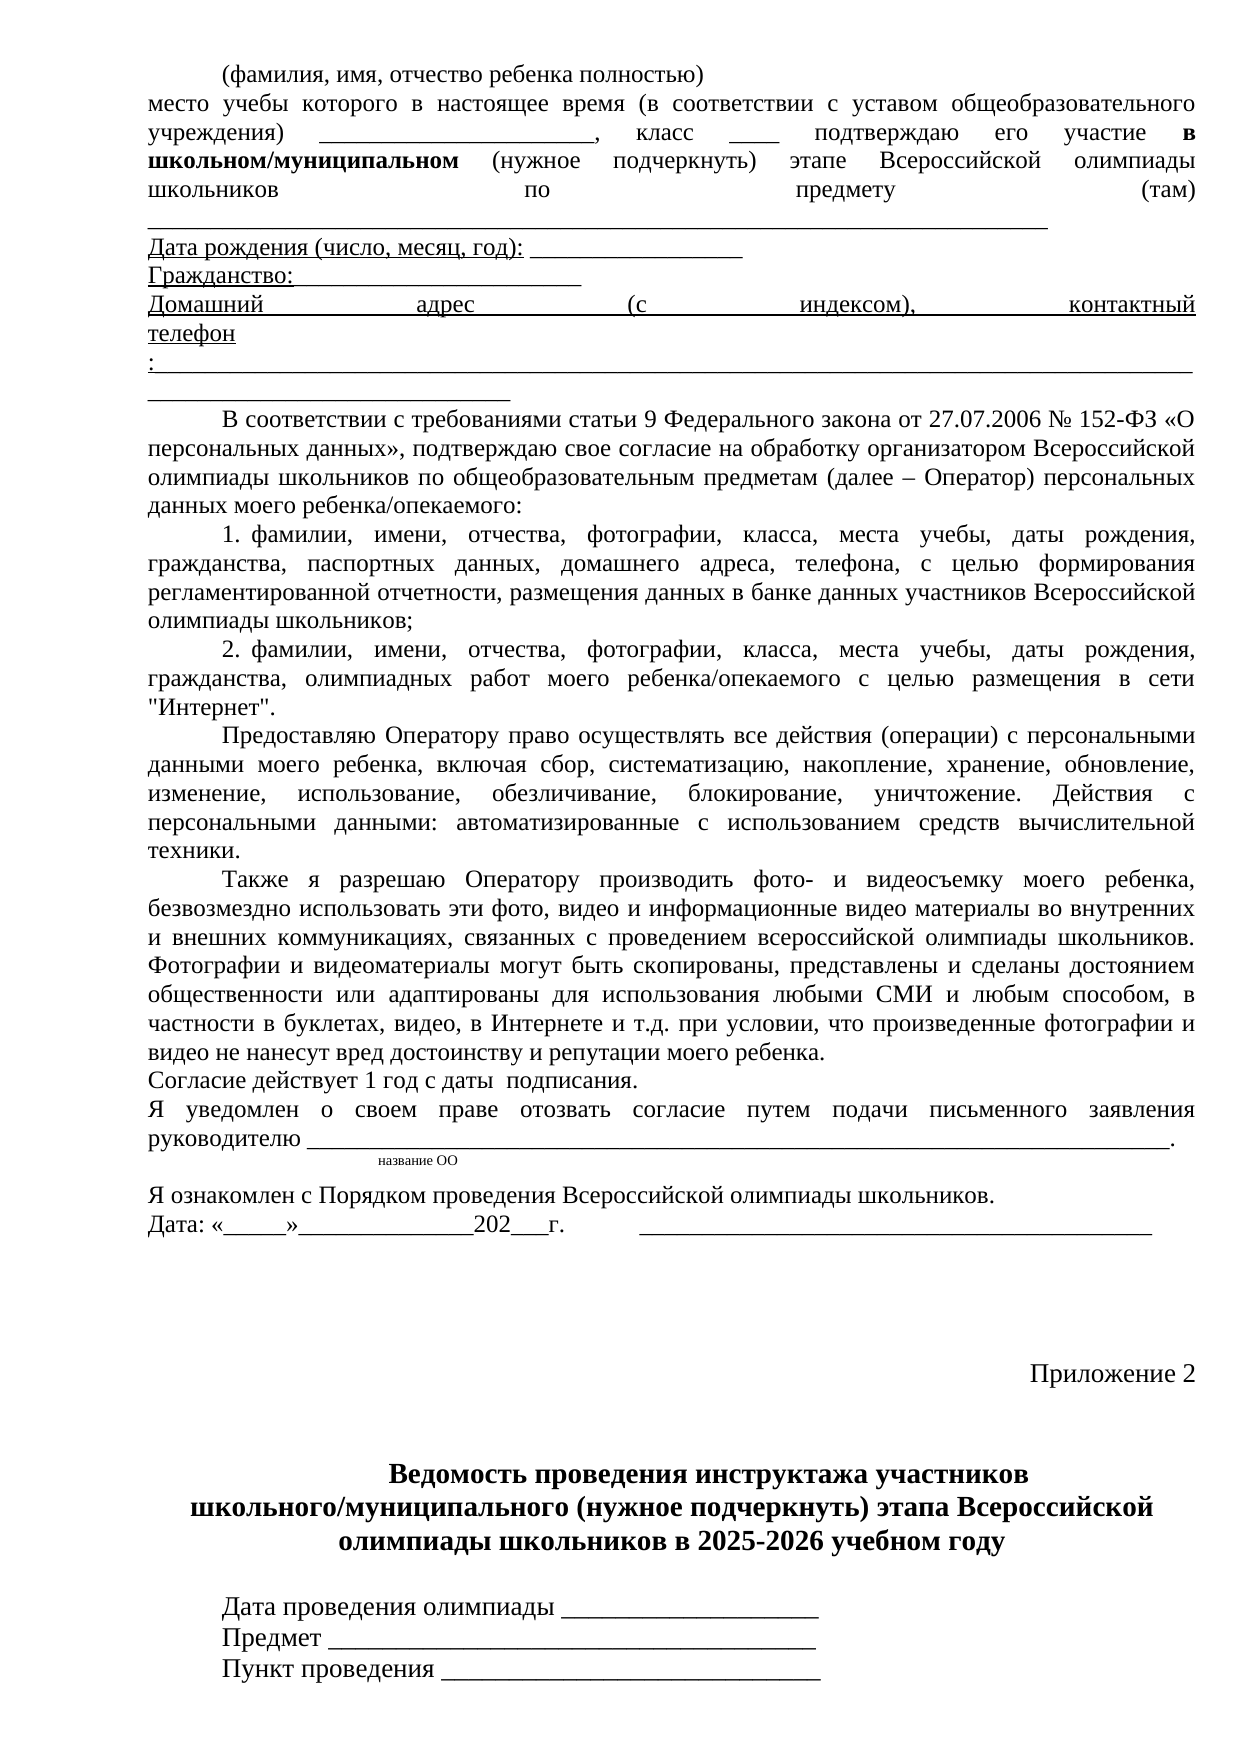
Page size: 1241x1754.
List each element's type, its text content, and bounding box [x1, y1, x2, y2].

text Согласие действует 1 год с даты подписания. [148, 1065, 1196, 1094]
text Я уведомлен о своем праве отозвать согласие путем подачи письменного заявления руководителю _____________________________________________________________________. [148, 1094, 1196, 1152]
text Дата рождения (число, месяц, год): _________________ [148, 232, 1196, 260]
list фамилии, имени, отчества, фотографии, класса, места учебы, даты рождения, гражданства, паспортных данных, домашнего адреса, телефона, с целью формирования регламентированной отчетности, размещения данных в банке данных участников Всероссийской олимпиады школьников; [148, 519, 1196, 634]
text Дата: «_____»______________202___г. _________________________________________ [148, 1209, 1196, 1238]
text В соответствии с требованиями статьи 9 Федерального закона от 27.07.2006 № 152-ФЗ «О персональных данных», подтверждаю свое согласие на обработку организатором Всероссийской олимпиады школьников по общеобразовательным предметам (далее – Оператор) персональных данных моего ребенка/опекаемого: [148, 404, 1196, 519]
text Предмет ____________________________________ [148, 1621, 1196, 1652]
text Дата проведения олимпиады ___________________ [148, 1590, 1196, 1621]
text Также я разрешаю Оператору производить фото- и видеосъемку моего ребенка, безвозмездно использовать эти фото, видео и информационные видео материалы во внутренних и внешних коммуникациях, связанных с проведением всероссийской олимпиады школьников. Фотографии и видеоматериалы могут быть скопированы, представлены и сделаны достоянием общественности или адаптированы для использования любыми СМИ и любым способом, в частности в буклетах, видео, в Интернете и т.д. при условии, что произведенные фотографии и видео не нанесут вред достоинству и репутации моего ребенка. [148, 864, 1196, 1065]
text Ведомость проведения инструктажа участников школьного/муниципального (нужное подчеркнуть) этапа Всероссийской олимпиады школьников в 2025-2026 учебном году [148, 1456, 1196, 1556]
text Пункт проведения ____________________________ [148, 1652, 1196, 1683]
text Предоставляю Оператору право осуществлять все действия (операции) с персональными данными моего ребенка, включая сбор, систематизацию, накопление, хранение, обновление, изменение, использование, обезличивание, блокирование, уничтожение. Действия с персональными данными: автоматизированные с использованием средств вычислительной техники. [148, 720, 1196, 864]
text Приложение 2 [148, 1358, 1196, 1389]
text Домашний адрес (с индексом), контактный телефон:________________________________________________________________________________________________________________ [148, 316, 1196, 404]
text название ОО [148, 1152, 1196, 1180]
text Я ознакомлен с Порядком проведения Всероссийской олимпиады школьников. [148, 1180, 1196, 1209]
text Гражданство:_______________________ [148, 260, 1196, 289]
text Домашний адрес (с индексом), контактный телефон:________________________________________________________________________________________________________________ [148, 289, 1196, 314]
text место учебы которого в настоящее время (в соответствии с уставом общеобразовательного учреждения) ______________________, класс ____ подтверждаю его участие в школьном/муниципальном (нужное подчеркнуть) этапе Всероссийской олимпиады школьников по предмету (там) ________________________________________________________________________ [148, 88, 1196, 232]
list фамилии, имени, отчества, фотографии, класса, места учебы, даты рождения, гражданства, олимпиадных работ моего ребенка/опекаемого с целью размещения в сети "Интернет". [148, 634, 1196, 720]
text (фамилия, имя, отчество ребенка полностью) [148, 59, 1196, 88]
